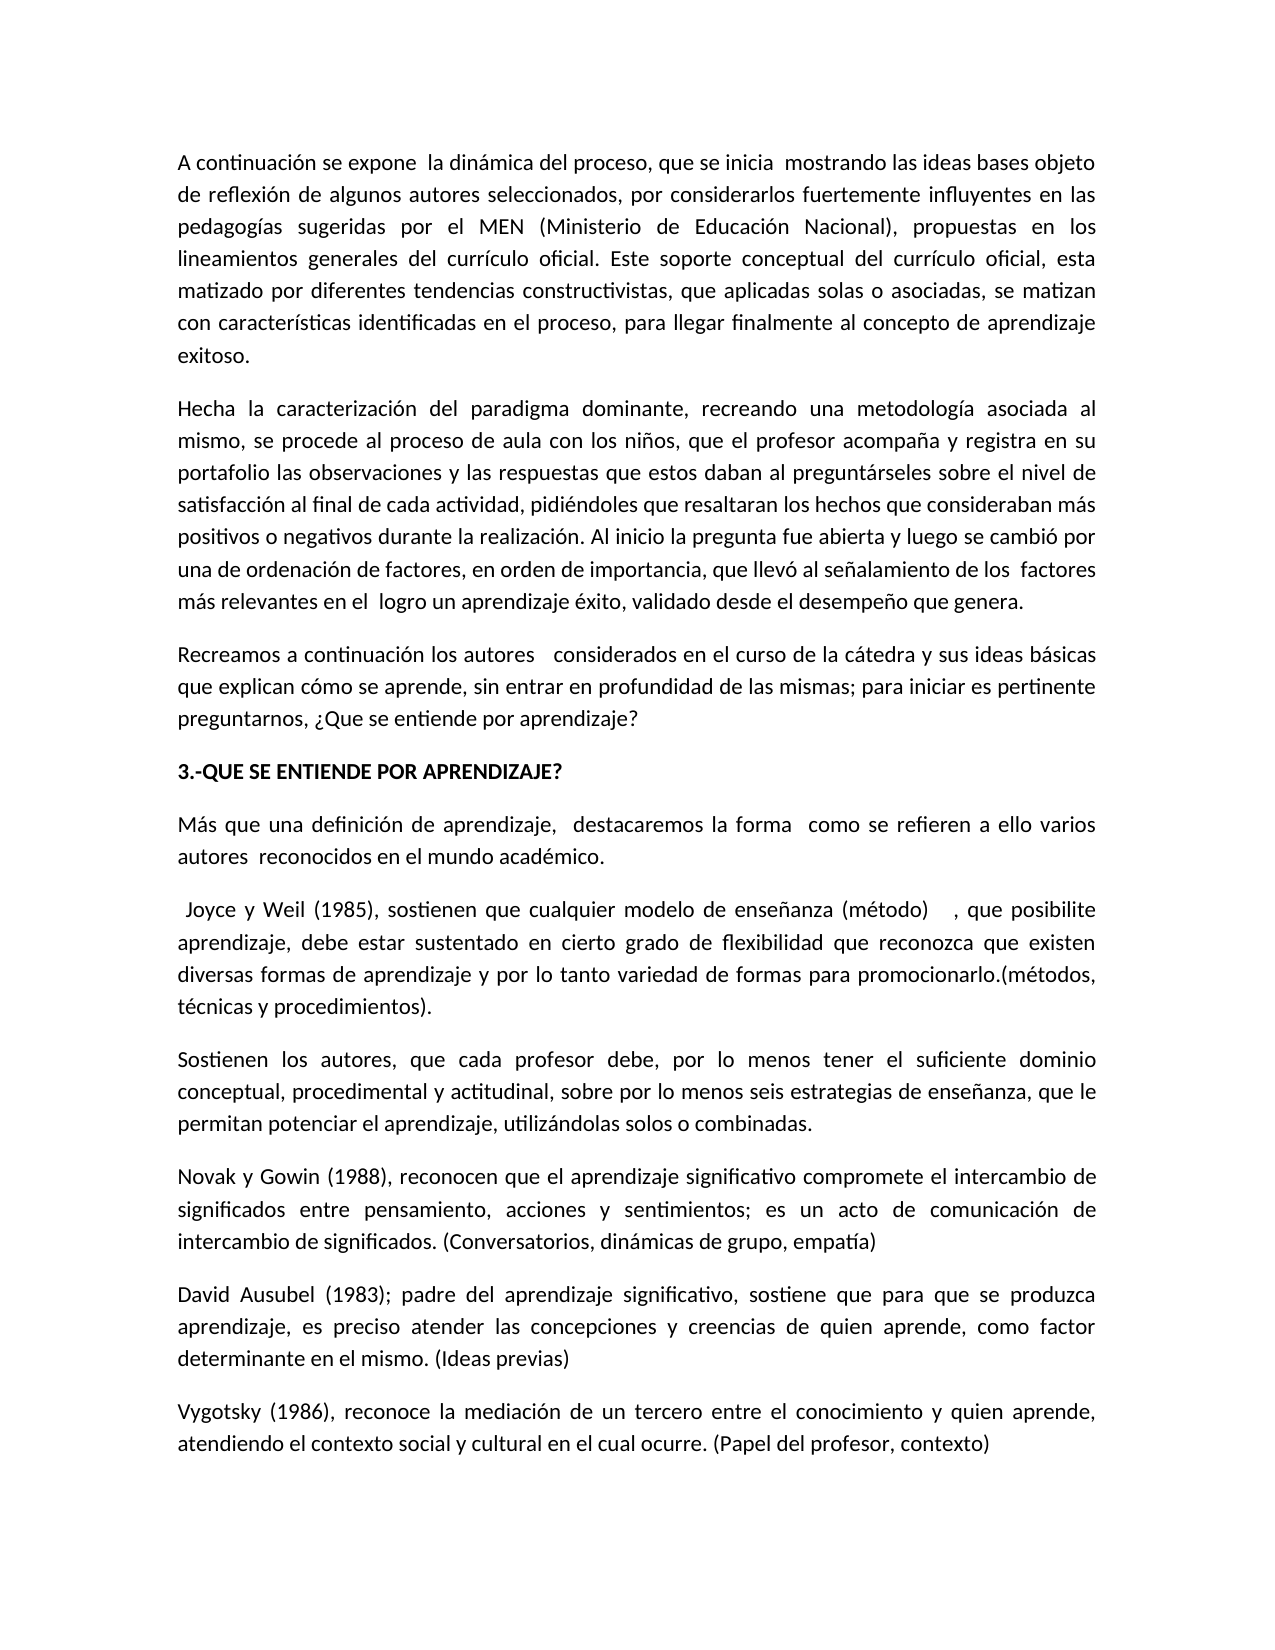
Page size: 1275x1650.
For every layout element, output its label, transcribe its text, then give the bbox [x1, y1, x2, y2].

text Recreamos a continuación los autores considerados en el curso de la cátedra y sus ideas básicas que explican cómo se aprende, sin entrar en profundidad de las mismas; para iniciar es pertinente preguntarnos, ¿Que se entiende por aprendizaje? [177, 640, 1098, 732]
text Vygotsky (1986), reconoce la mediación de un tercero entre el conocimiento y quien aprende, atendiendo el contexto social y cultural en el cual ocurre. (Papel del profesor, contexto) [177, 1397, 1098, 1457]
text Joyce y Weil (1985), sostienen que cualquier modelo de enseñanza (método) , que posibilite aprendizaje, debe estar sustentado en cierto grado de flexibilidad que reconozca que existen diversas formas de aprendizaje y por lo tanto variedad de formas para promocionarlo.(métodos, técnicas y procedimientos). [177, 896, 1098, 1020]
text David Ausubel (1983); padre del aprendizaje significativo, sostiene que para que se produzca aprendizaje, es preciso atender las concepciones y creencias de quien aprende, como factor determinante en el mismo. (Ideas previas) [177, 1280, 1098, 1372]
text Hecha la caracterización del paradigma dominante, recreando una metodología asociada al mismo, se procede al proceso de aula con los niños, que el profesor acompaña y registra en su portafolio las observaciones y las respuestas que estos daban al preguntárseles sobre el nivel de satisfacción al final de cada actividad, pidiéndoles que resaltaran los hechos que consideraban más positivos o negativos durante la realización. Al inicio la pregunta fue abierta y luego se cambió por una de ordenación de factores, en orden de importancia, que llevó al señalamiento de los factores más relevantes en el logro un aprendizaje éxito, validado desde el desempeño que genera. [177, 394, 1098, 615]
text Más que una definición de aprendizaje, destacaremos la forma como se refieren a ello varios autores reconocidos en el mundo académico. [177, 810, 1098, 871]
text 3.-QUE SE ENTIENDE POR APRENDIZAJE? [177, 757, 1098, 785]
text A continuación se expone la dinámica del proceso, que se inicia mostrando las ideas bases objeto de reflexión de algunos autores seleccionados, por considerarlos fuertemente influyentes en las pedagogías sugeridas por el MEN (Ministerio de Educación Nacional), propuestas en los lineamientos generales del currículo oficial. Este soporte conceptual del currículo oficial, esta matizado por diferentes tendencias constructivistas, que aplicadas solas o asociadas, se matizan con características identificadas en el proceso, para llegar finalmente al concepto de aprendizaje exitoso. [177, 148, 1098, 369]
text Sostienen los autores, que cada profesor debe, por lo menos tener el suficiente dominio conceptual, procedimental y actitudinal, sobre por lo menos seis estrategias de enseñanza, que le permitan potenciar el aprendizaje, utilizándolas solos o combinadas. [177, 1045, 1098, 1137]
text Novak y Gowin (1988), reconocen que el aprendizaje significativo compromete el intercambio de significados entre pensamiento, acciones y sentimientos; es un acto de comunicación de intercambio de significados. (Conversatorios, dinámicas de grupo, empatía) [177, 1162, 1098, 1255]
